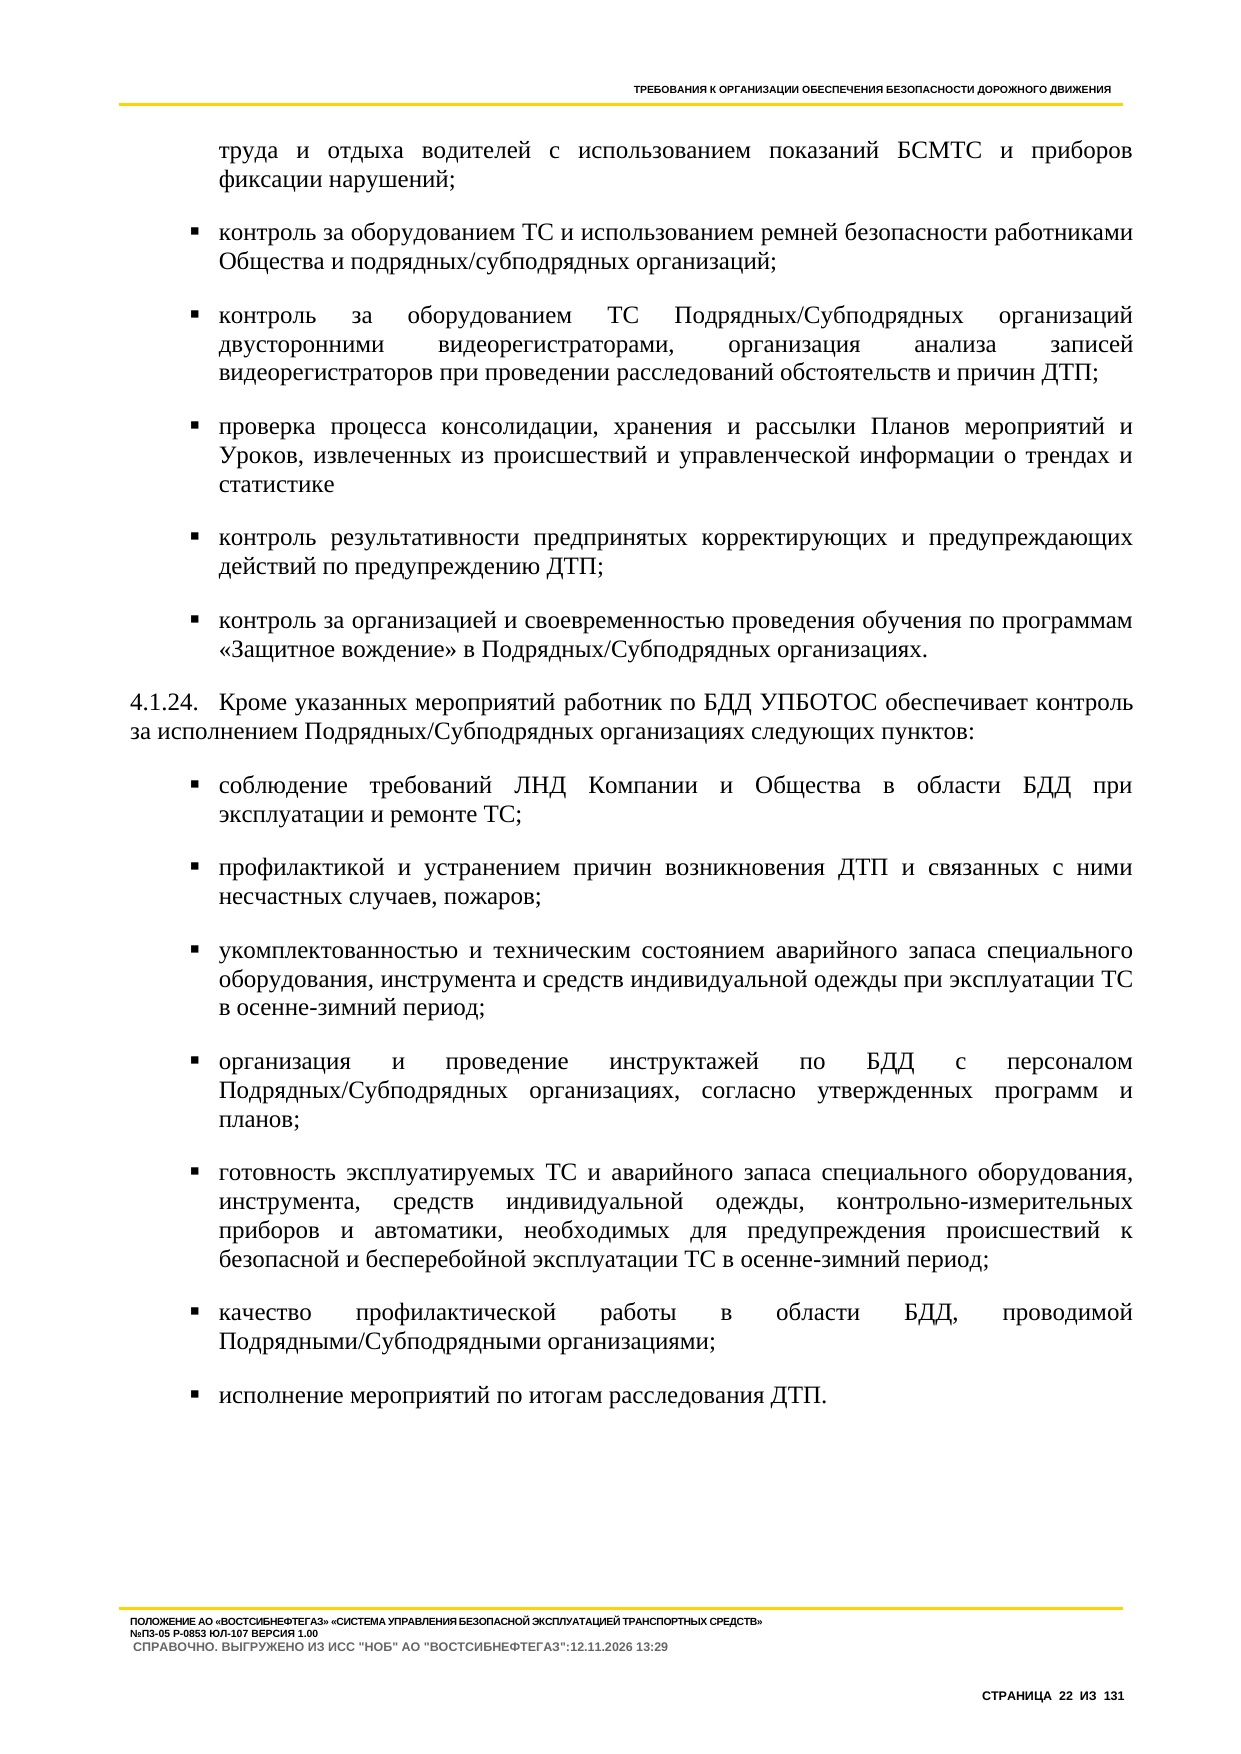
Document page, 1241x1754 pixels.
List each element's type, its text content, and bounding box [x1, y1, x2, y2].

list контроль за оборудованием ТС Подрядных/Субподрядных организаций двусторонними видеорегистраторами, организация анализа записей видеорегистраторов при проведении расследований обстоятельств и причин ДТП; [189, 300, 1134, 386]
list контроль за оборудованием ТС и использованием ремней безопасности работниками Общества и подрядных/субподрядных организаций; [189, 217, 1134, 275]
list исполнение мероприятий по итогам расследования ДТП. [189, 1380, 1134, 1409]
list укомплектованностью и техническим состоянием аварийного запаса специального оборудования, инструмента и средств индивидуальной одежды при эксплуатации ТС в осенне-зимний период; [189, 935, 1134, 1021]
list организация и проведение инструктажей по БДД с персоналом Подрядных/Субподрядных организациях, согласно утвержденных программ и планов; [189, 1046, 1134, 1132]
list профилактикой и устранением причин возникновения ДТП и связанных с ними несчастных случаев, пожаров; [189, 852, 1134, 910]
list готовность эксплуатируемых ТС и аварийного запаса специального оборудования, инструмента, средств индивидуальной одежды, контрольно-измерительных приборов и автоматики, необходимых для предупреждения происшествий к безопасной и бесперебойной эксплуатации ТС в осенне-зимний период; [189, 1157, 1134, 1272]
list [189, 135, 1134, 192]
list соблюдение требований ЛНД Компании и Общества в области БДД при эксплуатации и ремонте ТС; [189, 770, 1134, 827]
list проверка процесса консолидации, хранения и рассылки Планов мероприятий и Уроков, извлеченных из происшествий и управленческой информации о трендах и статистике [189, 411, 1134, 497]
list качество профилактической работы в области БДД, проводимой Подрядными/Субподрядными организациями; [189, 1297, 1134, 1355]
list Кроме указанных мероприятий работник по БДД УПБОТОС обеспечивает контроль за исполнением Подрядных/Субподрядных организациях следующих пунктов: [130, 687, 1134, 745]
list контроль за организацией и своевременностью проведения обучения по программам «Защитное вождение» в Подрядных/Субподрядных организациях. [189, 605, 1134, 662]
list контроль результативности предпринятых корректирующих и предупреждающих действий по предупреждению ДТП; [189, 522, 1134, 580]
